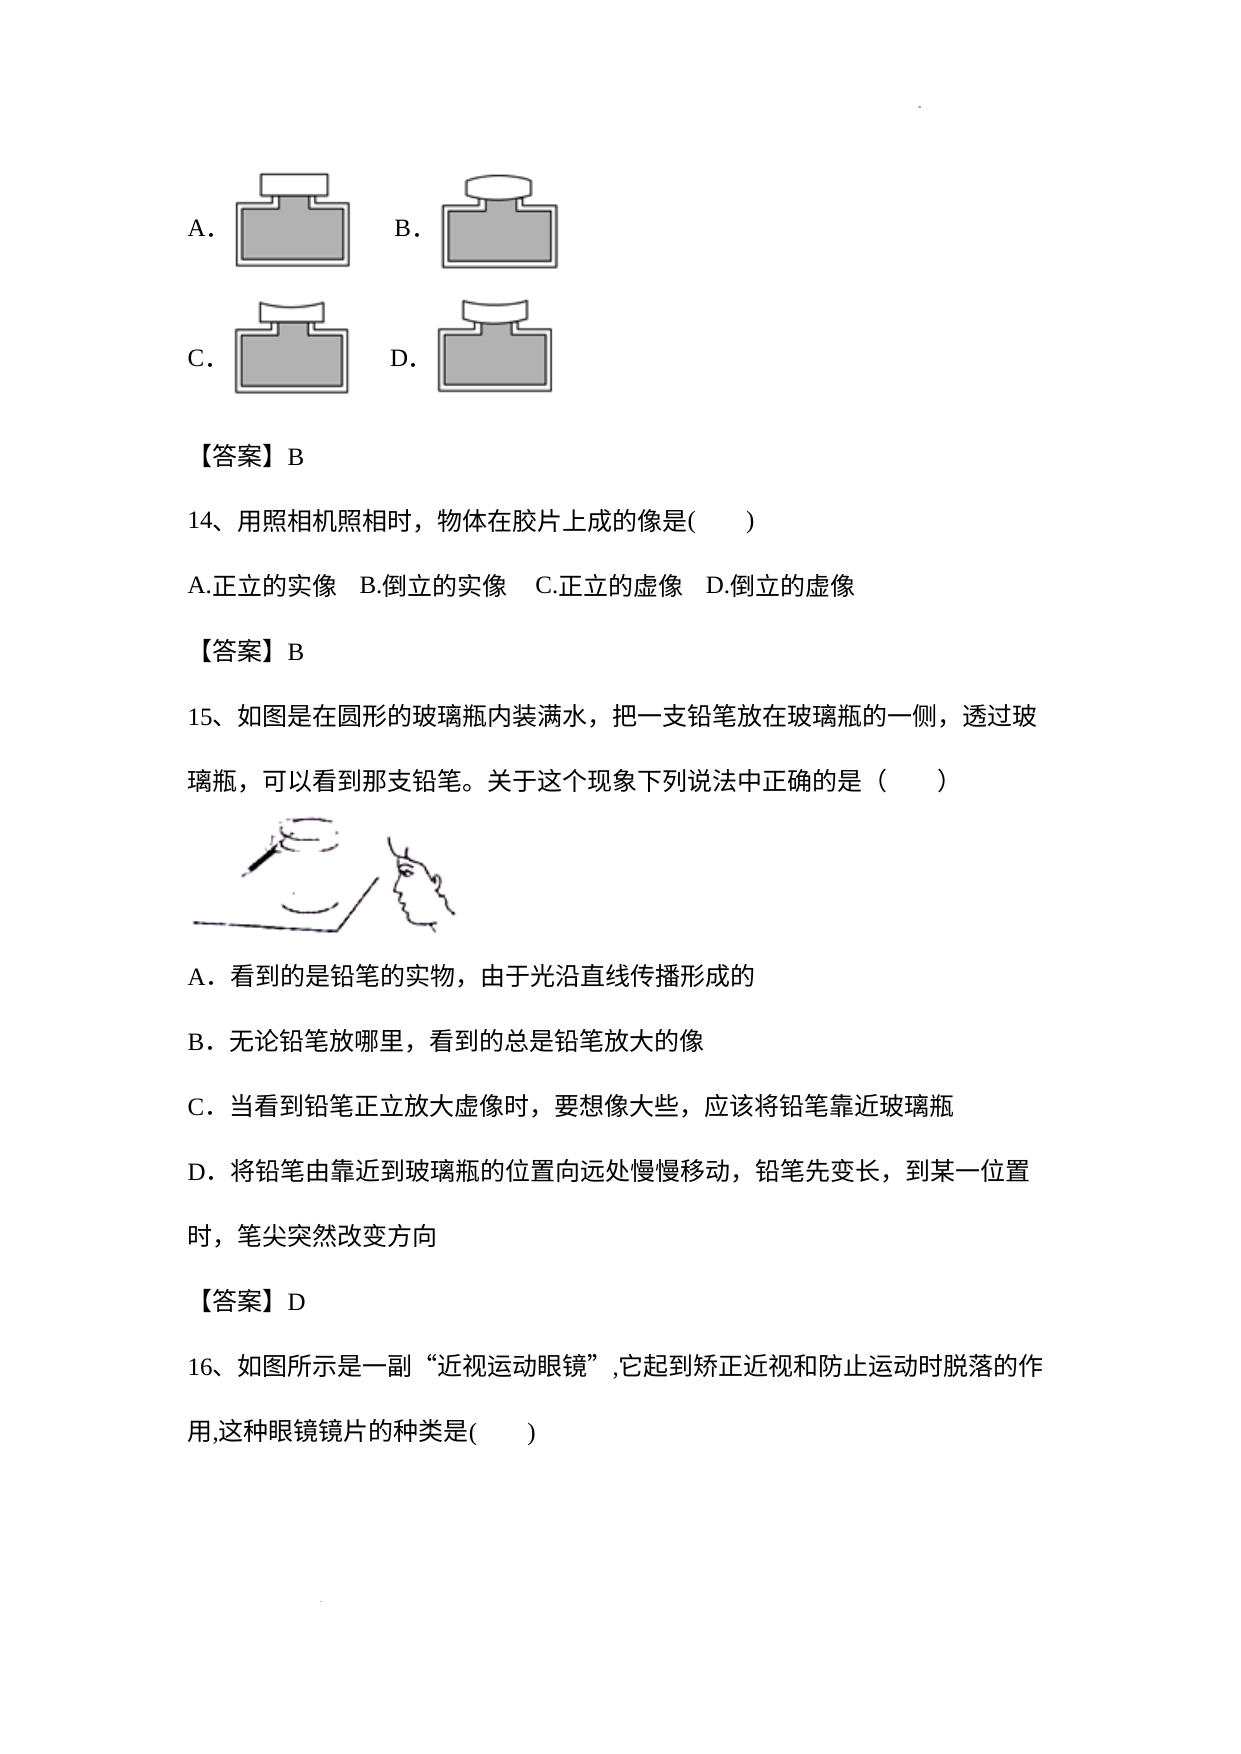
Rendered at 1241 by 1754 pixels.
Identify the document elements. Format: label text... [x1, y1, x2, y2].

text D．将铅笔由靠近到玻璃瓶的位置向远处慢慢移动，铅笔先变长，到某一位置时，笔尖突然改变方向 [187, 1137, 1053, 1267]
picture [432, 291, 560, 397]
text C．当看到铅笔正立放大虚像时，要想像大些，应该将铅笔靠近玻璃瓶 [187, 1072, 1053, 1137]
text 【答案】D [187, 1267, 1053, 1332]
picture [229, 294, 356, 397]
text 14、用照相机照相时，物体在胶片上成的像是( ) [187, 487, 1053, 552]
text 15、如图是在圆形的玻璃瓶内装满水，把一支铅笔放在玻璃瓶的一侧，透过玻璃瓶，可以看到那支铅笔。关于这个现象下列说法中正确的是（ ） [187, 682, 1053, 812]
text 【答案】B [187, 617, 1053, 682]
picture [230, 166, 361, 275]
text C． D． [187, 292, 1053, 422]
picture [435, 161, 563, 275]
text A．看到的是铅笔的实物，由于光沿直线传播形成的 [187, 942, 1053, 1007]
text B．无论铅笔放哪里，看到的总是铅笔放大的像 [187, 1007, 1053, 1072]
text A.正立的实像 B.倒立的实像 C.正立的虚像 D.倒立的虚像 [187, 552, 1053, 617]
picture [187, 811, 461, 939]
text 【答案】B [187, 422, 1053, 487]
text 16、如图所示是一副“近视运动眼镜”,它起到矫正近视和防止运动时脱落的作用,这种眼镜镜片的种类是( ) [187, 1332, 1053, 1462]
